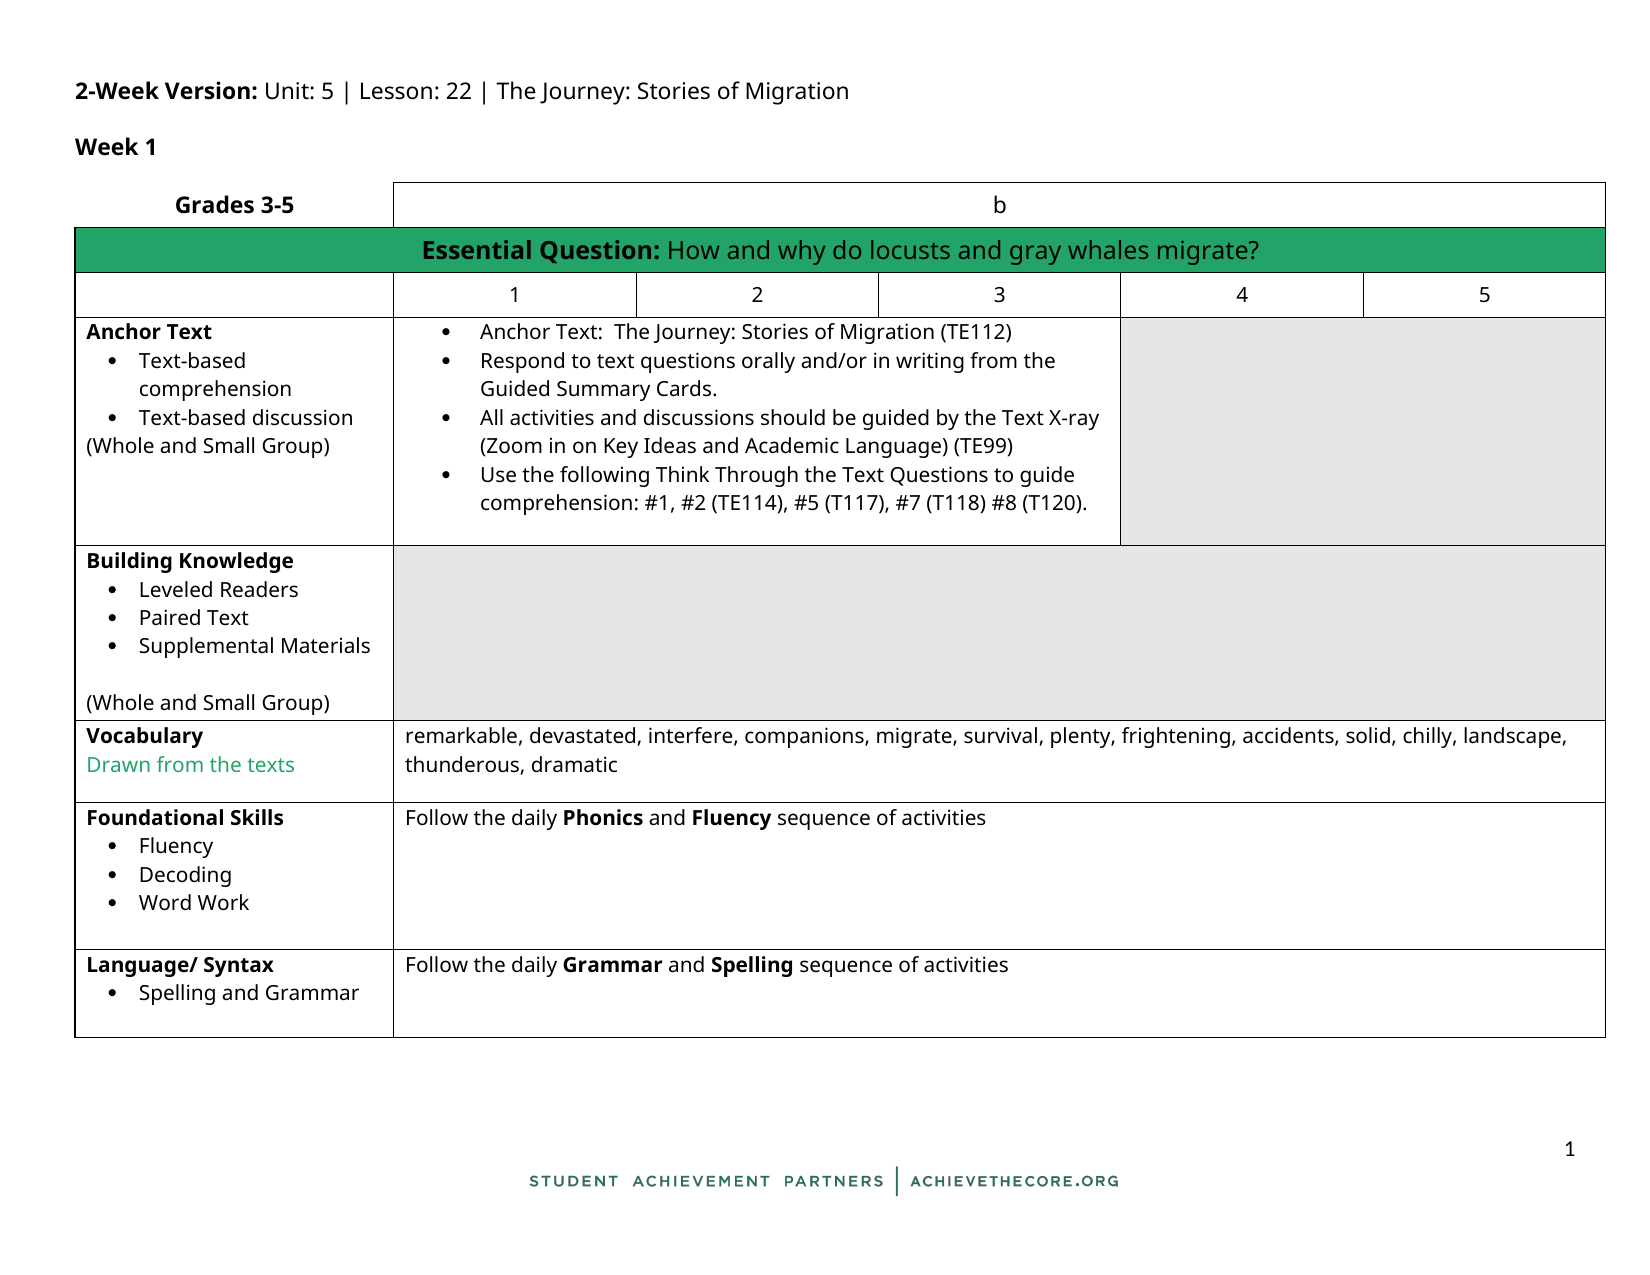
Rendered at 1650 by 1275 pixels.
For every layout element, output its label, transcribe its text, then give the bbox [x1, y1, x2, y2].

table_cell 4 [1121, 273, 1363, 317]
table_cell 3 [879, 273, 1120, 317]
table_cell Language/ Syntax Spelling and Grammar [76, 950, 393, 1037]
table_cell 2 [637, 273, 878, 317]
picture [516, 1162, 1134, 1200]
table_cell 5 [1364, 273, 1605, 317]
table_header b [394, 183, 1605, 227]
text Week 1 [75, 131, 1575, 162]
table_cell remarkable, devastated, interfere, companions, migrate, survival, plenty, frightening, accidents, solid, chilly, landscape, thunderous, dramatic [394, 721, 1605, 802]
table_cell [394, 546, 1605, 720]
table_cell Foundational Skills Fluency Decoding Word Work [76, 803, 393, 949]
table_header Grades 3-5 [75, 182, 393, 227]
table_cell Anchor Text: The Journey: Stories of Migration (TE112) Respond to text questions orally and/or in writing from the Guided Summary Cards. All activities and discussions should be guided by the Text X-ray (Zoom in on Key Ideas and Academic Language) (TE99) Use the following Think Through the Text Questions to guide comprehension: #1, #2 (TE114), #5 (T117), #7 (T118) #8 (T120). [394, 318, 1120, 545]
table_cell Vocabulary Drawn from the texts [76, 721, 393, 802]
table_cell 1 [394, 273, 636, 317]
table_cell Follow the daily Phonics and Fluency sequence of activities [394, 803, 1605, 949]
table_cell Follow the daily Grammar and Spelling sequence of activities [394, 950, 1605, 1037]
table_cell Building Knowledge Leveled Readers Paired Text Supplemental Materials (Whole and Small Group) [76, 546, 393, 720]
table_cell [1121, 318, 1605, 545]
table_cell [76, 273, 393, 317]
table_cell Anchor Text Text-based comprehension Text-based discussion (Whole and Small Group) [76, 318, 393, 545]
table_cell Essential Question: How and why do locusts and gray whales migrate? [76, 228, 1605, 272]
